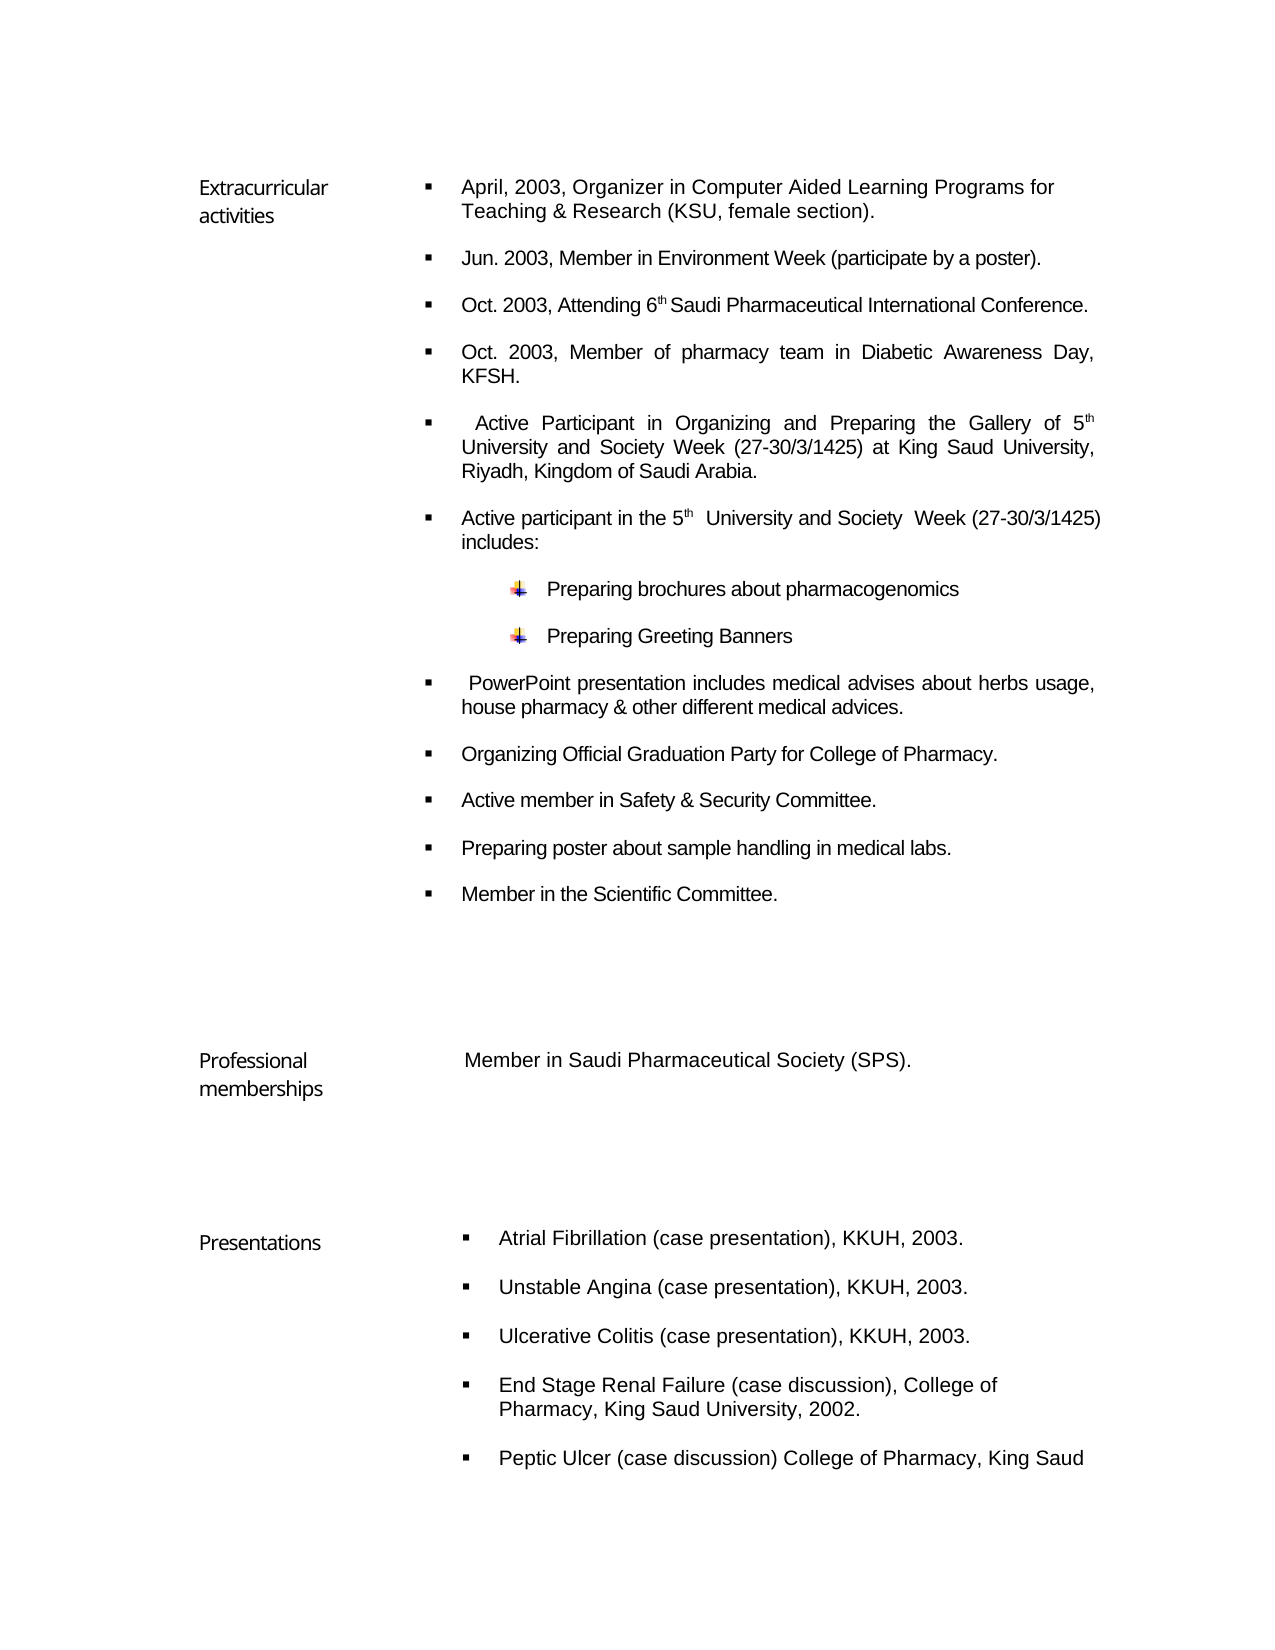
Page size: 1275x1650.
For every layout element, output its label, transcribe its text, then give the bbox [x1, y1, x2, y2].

table_cell April, 2003, Organizer in Computer Aided Learning Programs for Teaching & Research (KSU, female section). Jun. 2003, Member in Environment Week (participate by a poster). Oct. 2003, Attending 6th Saudi Pharmaceutical International Conference. Oct. 2003, Member of pharmacy team in Diabetic Awareness Day, KFSH. Active Participant in Organizing and Preparing the Gallery of 5th University and Society Week (27-30/3/1425) at King Saud University, Riyadh, Kingdom of Saudi Arabia. Active participant in the 5th University and Society Week (27-30/3/1425) includes: Preparing brochures about pharmacogenomics Preparing Greeting Banners PowerPoint presentation includes medical advises about herbs usage, house pharmacy & other different medical advices. Organizing Official Graduation Party for . Active member in Safety & Security Committee. Preparing poster about sample handling in medical labs. Member in the Scientific Committee. [413, 150, 1106, 1023]
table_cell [413, 1103, 1106, 1470]
table_cell Extracurricular activities [188, 150, 412, 1023]
table_cell Member in Saudi Pharmaceutical Society (SPS). [413, 1023, 1106, 1103]
picture [510, 626, 527, 644]
table_cell Presentations [188, 1103, 412, 1470]
picture [510, 579, 527, 597]
table_cell Professional memberships [188, 1023, 412, 1103]
